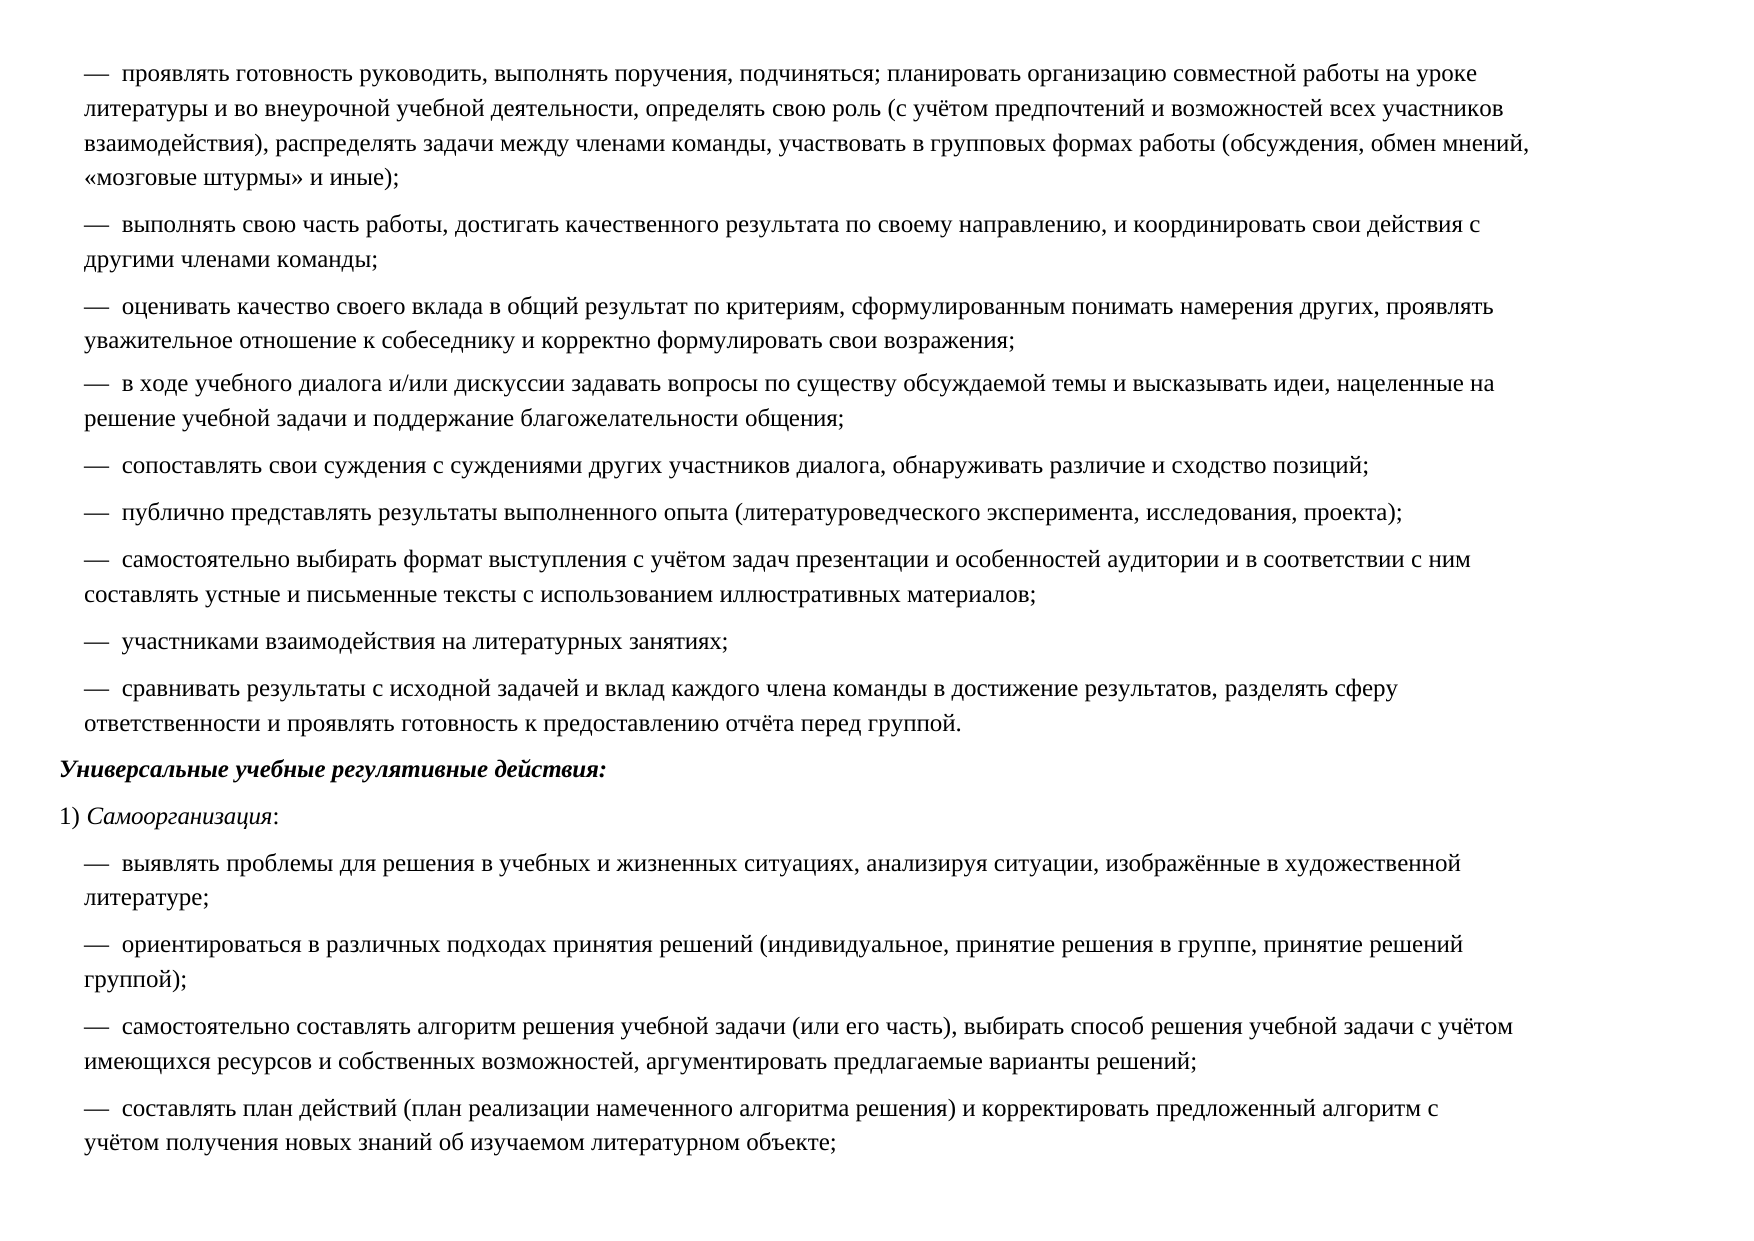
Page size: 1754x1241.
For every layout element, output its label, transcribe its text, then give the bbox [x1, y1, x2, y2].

list самостоятельно составлять алгоритм решения учебной задачи (или его часть), выбирать способ решения учебной задачи с учётом имеющихся ресурсов и собственных возможностей, аргументировать предлагаемые варианты решений; [84, 1011, 1524, 1074]
list сопоставлять свои суждения с суждениями других участников диалога, обнаруживать различие и сходство позиций; [84, 450, 1478, 479]
list ориентироваться в различных подходах принятия решений (индивидуальное, принятие решения в группе, принятие решений группой); [84, 929, 1490, 993]
subtitle Универсальные учебные регулятивные действия: [59, 754, 1587, 783]
list участниками взаимодействия на литературных занятиях; [84, 626, 1587, 655]
list выявлять проблемы для решения в учебных и жизненных ситуациях, анализируя ситуации, изображённые в художественной литературе; [84, 848, 1534, 911]
list публично представлять результаты выполненного опыта (литературоведческого эксперимента, исследования, проекта); [84, 497, 1416, 526]
list самостоятельно выбирать формат выступления с учётом задач презентации и особенностей аудитории и в соответствии с ним составлять устные и письменные тексты с использованием иллюстративных материалов; [84, 544, 1536, 608]
list оценивать качество своего вклада в общий результат по критериям, сформулированным понимать намерения других, проявлять уважительное отношение к собеседнику и корректно формулировать свои возражения; [84, 291, 1514, 354]
list Самоорганизация: [59, 801, 1587, 830]
list проявлять готовность руководить, выполнять поручения, подчиняться; планировать организацию совместной работы на уроке литературы и во внеурочной учебной деятельности, определять свою роль (с учётом предпочтений и возможностей всех участников взаимодействия), распределять задачи между членами команды, участвовать в групповых формах работы (обсуждения, обмен мнений, «мозговые штурмы» и иные); [84, 58, 1568, 191]
list в ходе учебного диалога и/или дискуссии задавать вопросы по существу обсуждаемой темы и высказывать идеи, нацеленные на решение учебной задачи и поддержание благожелательности общения; [84, 368, 1561, 432]
list выполнять свою часть работы, достигать качественного результата по своему направлению, и координировать свои действия с другими членами команды; [84, 209, 1562, 273]
list составлять план действий (план реализации намеченного алгоритма решения) и корректировать предложенный алгоритм с учётом получения новых знаний об изучаемом литературном объекте; [84, 1093, 1483, 1156]
list сравнивать результаты с исходной задачей и вклад каждого члена команды в достижение результатов, разделять сферу ответственности и проявлять готовность к предоставлению отчёта перед группой. [84, 673, 1549, 737]
